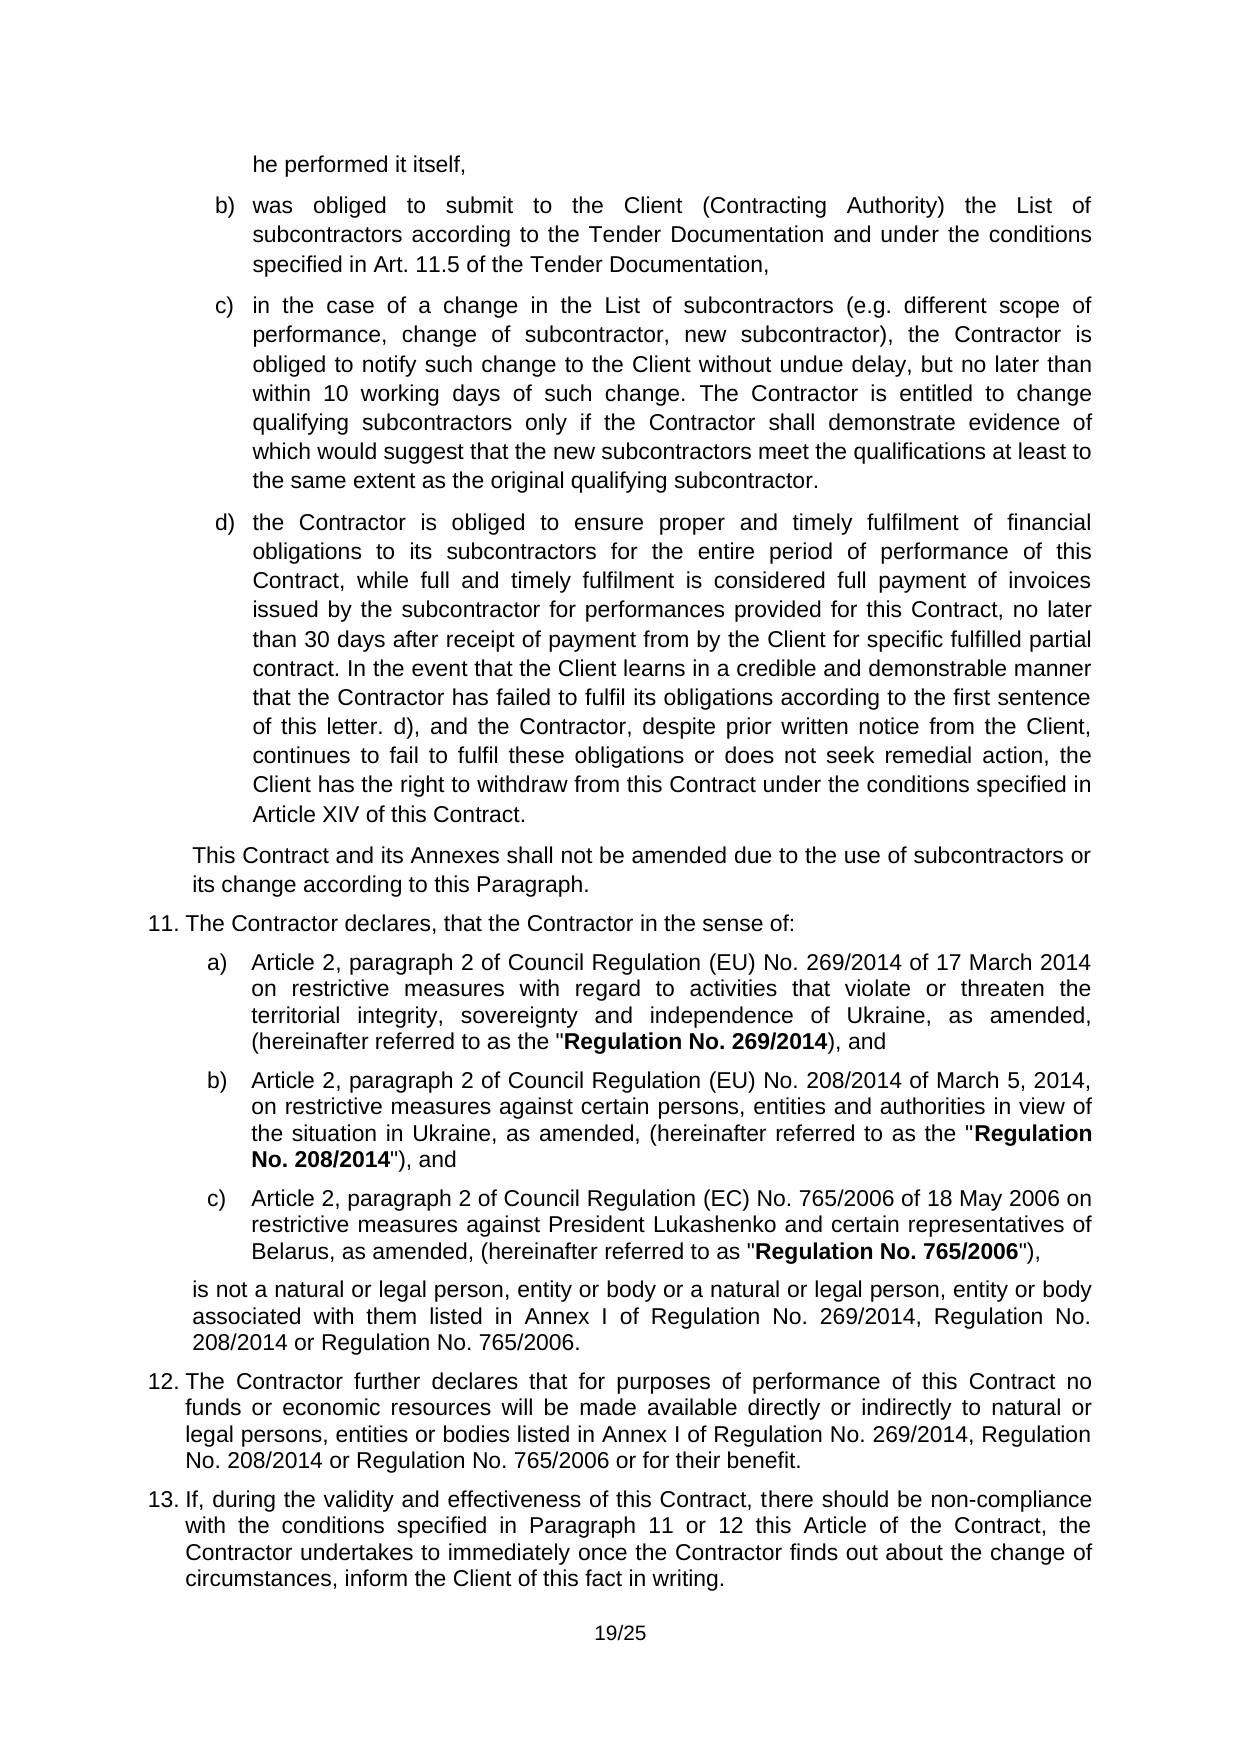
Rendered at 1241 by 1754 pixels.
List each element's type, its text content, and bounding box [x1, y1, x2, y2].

list Article 2, paragraph 2 of Council Regulation (EU) No. 269/2014 of 17 March 2014 on restrictive measures with regard to activities that violate or threaten the territorial integrity, sovereignty and independence of Ukraine, as amended, (hereinafter referred to as the "Regulation No. 269/2014), and [207, 949, 1092, 1054]
text This Contract and its Annexes shall not be amended due to the use of subcontractors or its change according to this Paragraph. [192, 839, 1092, 898]
list The Contractor further declares that for purposes of performance of this Contract no funds or economic resources will be made available directly or indirectly to natural or legal persons, entities or bodies listed in Annex I of Regulation No. 269/2014, Regulation No. 208/2014 or Regulation No. 765/2006 or for their benefit. [148, 1368, 1092, 1473]
list Article 2, paragraph 2 of Council Regulation (EU) No. 208/2014 of March 5, 2014, on restrictive measures against certain persons, entities and authorities in view of the situation in Ukraine, as amended, (hereinafter referred to as the "Regulation No. 208/2014"), and [207, 1067, 1092, 1172]
list is not a natural or legal person, entity or body or a natural or legal person, entity or body associated with them listed in Annex I of Regulation No. 269/2014, Regulation No. 208/2014 or Regulation No. 765/2006. [192, 1276, 1092, 1356]
list If, during the validity and effectiveness of this Contract, there should be non-compliance with the conditions specified in Paragraph 11 or 12 this Article of the Contract, the Contractor undertakes to immediately once the Contractor finds out about the change of circumstances, inform the Client of this fact in writing. [148, 1486, 1092, 1591]
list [215, 148, 1092, 177]
list the Contractor is obliged to ensure proper and timely fulfilment of financial obligations to its subcontractors for the entire period of performance of this Contract, while full and timely fulfilment is considered full payment of invoices issued by the subcontractor for performances provided for this Contract, no later than 30 days after receipt of payment from by the Client for specific fulfilled partial contract. In the event that the Client learns in a credible and demonstrable manner that the Contractor has failed to fulfil its obligations according to the first sentence of this letter. d), and the Contractor, despite prior written notice from the Client, continues to fail to fulfil these obligations or does not seek remedial action, the Client has the right to withdraw from this Contract under the conditions specified in Article XIV of this Contract. [215, 506, 1092, 827]
list was obliged to submit to the Client (Contracting Authority) the List of subcontractors according to the Tender Documentation and under the conditions specified in Art. 11.5 of the Tender Documentation, [215, 189, 1092, 277]
list Article 2, paragraph 2 of Council Regulation (EC) No. 765/2006 of 18 May 2006 on restrictive measures against President Lukashenko and certain representatives of Belarus, as amended, (hereinafter referred to as "Regulation No. 765/2006"), [207, 1185, 1092, 1264]
list in the case of a change in the List of subcontractors (e.g. different scope of performance, change of subcontractor, new subcontractor), the Contractor is obliged to notify such change to the Client without undue delay, but no later than within 10 working days of such change. The Contractor is entitled to change qualifying subcontractors only if the Contractor shall demonstrate evidence of which would suggest that the new subcontractors meet the qualifications at least to the same extent as the original qualifying subcontractor. [215, 289, 1092, 493]
list The Contractor declares, that the Contractor in the sense of: [148, 910, 1092, 937]
